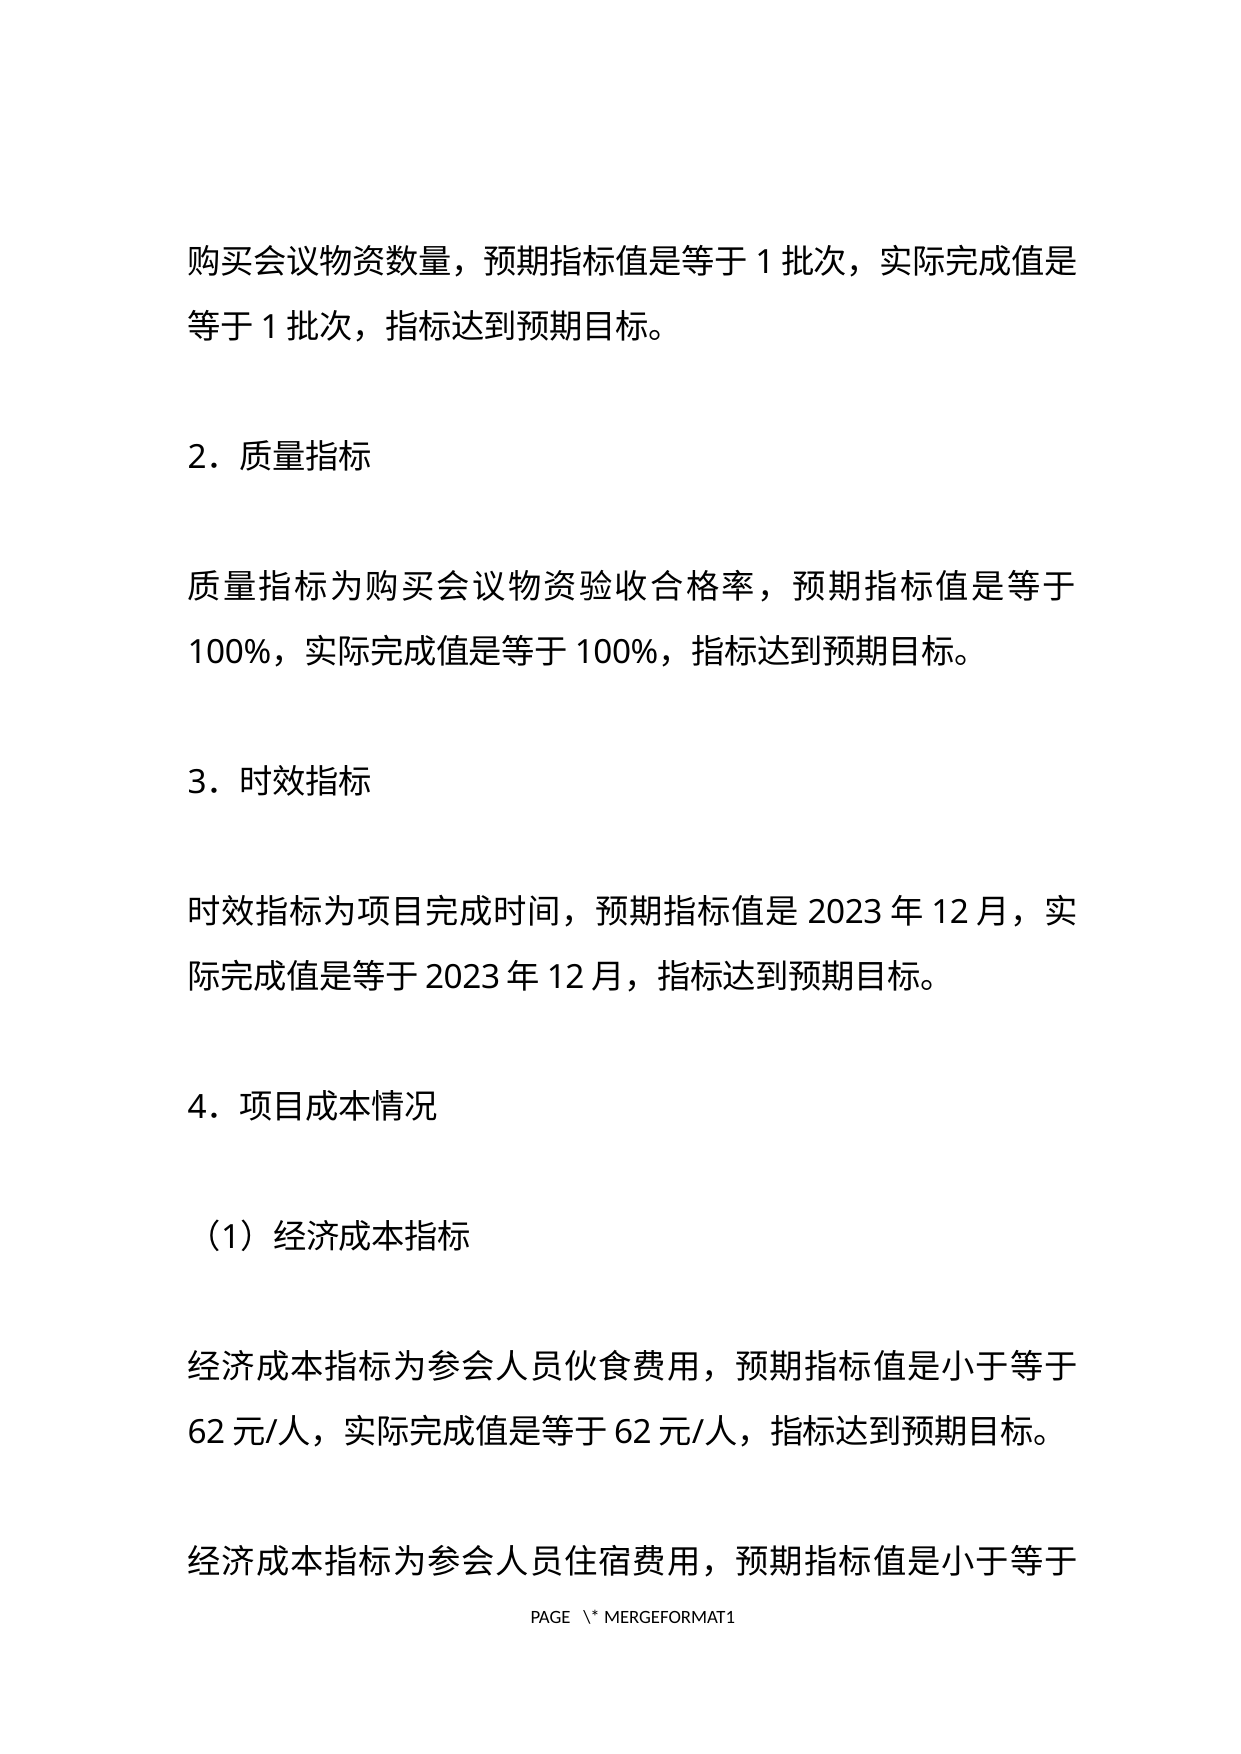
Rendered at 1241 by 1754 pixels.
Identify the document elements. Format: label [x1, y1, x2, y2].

text [187, 162, 1078, 1592]
